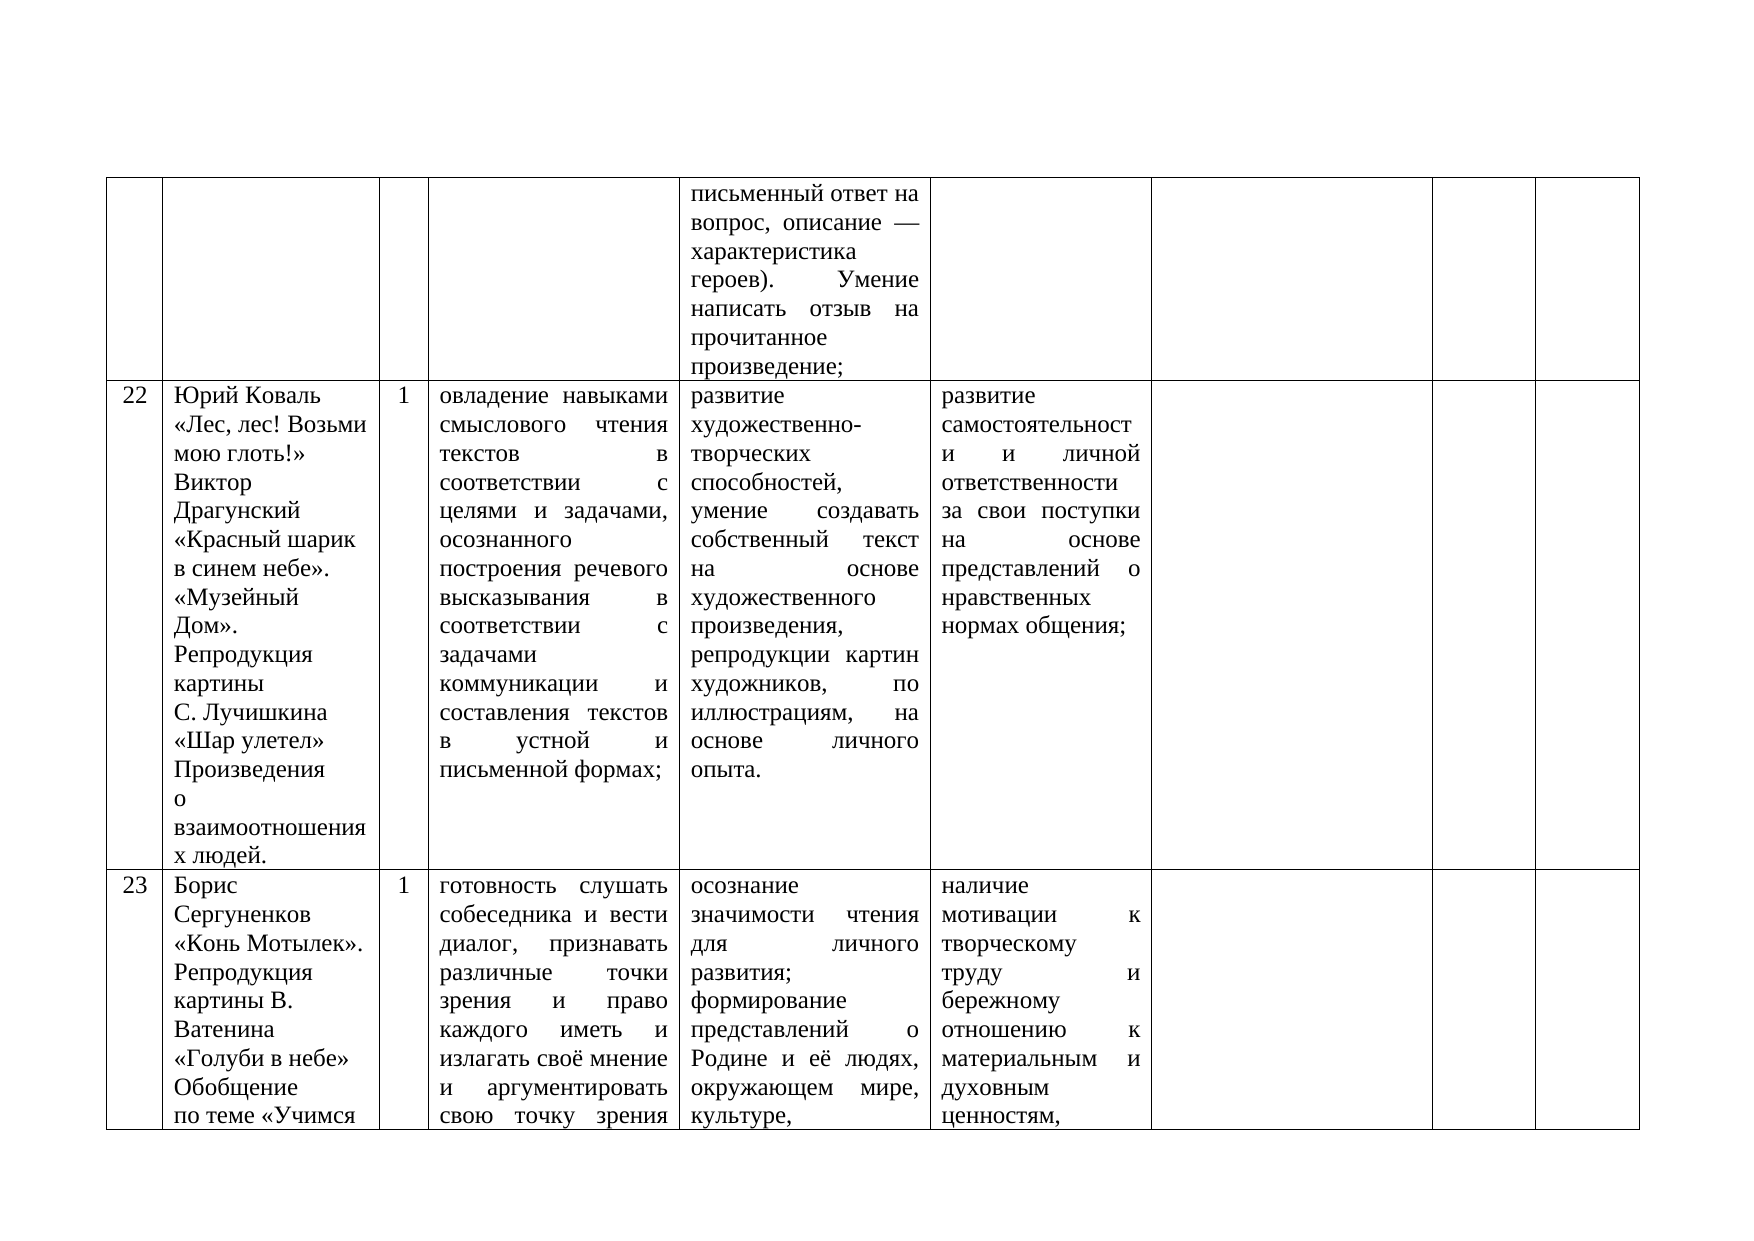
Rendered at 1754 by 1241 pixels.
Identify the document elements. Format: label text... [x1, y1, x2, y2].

table_cell 23 [107, 870, 162, 1129]
table_cell [1433, 381, 1535, 869]
table_cell [1152, 870, 1432, 1129]
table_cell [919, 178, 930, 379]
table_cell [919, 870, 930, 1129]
table_cell 1 [380, 381, 428, 869]
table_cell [931, 178, 1151, 379]
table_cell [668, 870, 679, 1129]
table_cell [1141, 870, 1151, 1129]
table_cell 1 [380, 178, 428, 379]
table_cell развитие самостоятельности и личной ответственности за свои поступки на основе представлений о нравственных нормах общения; [931, 381, 1151, 869]
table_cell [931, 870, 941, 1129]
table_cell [429, 178, 679, 379]
table_cell [1433, 178, 1535, 379]
table_cell [1433, 870, 1535, 1129]
table_cell [1536, 870, 1639, 1129]
table_cell 21 [107, 178, 162, 379]
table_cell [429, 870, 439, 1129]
table_cell Юрий Коваль «Лес, лес! Возьми мою глоть!» Виктор Драгунский «Красный шарик в синем небе». «Музейный Дом». Репродукция картины С. Лучишкина «Шар улетел» Произведения о взаимоотношениях людей. [163, 381, 379, 869]
table_cell 22 [107, 381, 162, 869]
table_cell [1152, 178, 1432, 379]
table_cell [1536, 381, 1639, 869]
table_cell [1536, 178, 1639, 379]
table_cell овладение навыками смыслового чтения текстов в соответствии с целями и задачами, осознанного построения речевого высказывания в соответствии с задачами коммуникации и составления текстов в устной и письменной формах; [429, 381, 679, 869]
table_cell [1152, 381, 1432, 869]
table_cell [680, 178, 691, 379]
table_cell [163, 178, 379, 379]
table_cell развитие художественно-творческих способностей, умение создавать собственный текст на основе художественного произведения, репродукции картин художников, по иллюстрациям, на основе личного опыта. [680, 381, 930, 869]
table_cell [163, 870, 379, 1129]
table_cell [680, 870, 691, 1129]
table_cell 1 [380, 870, 428, 1129]
